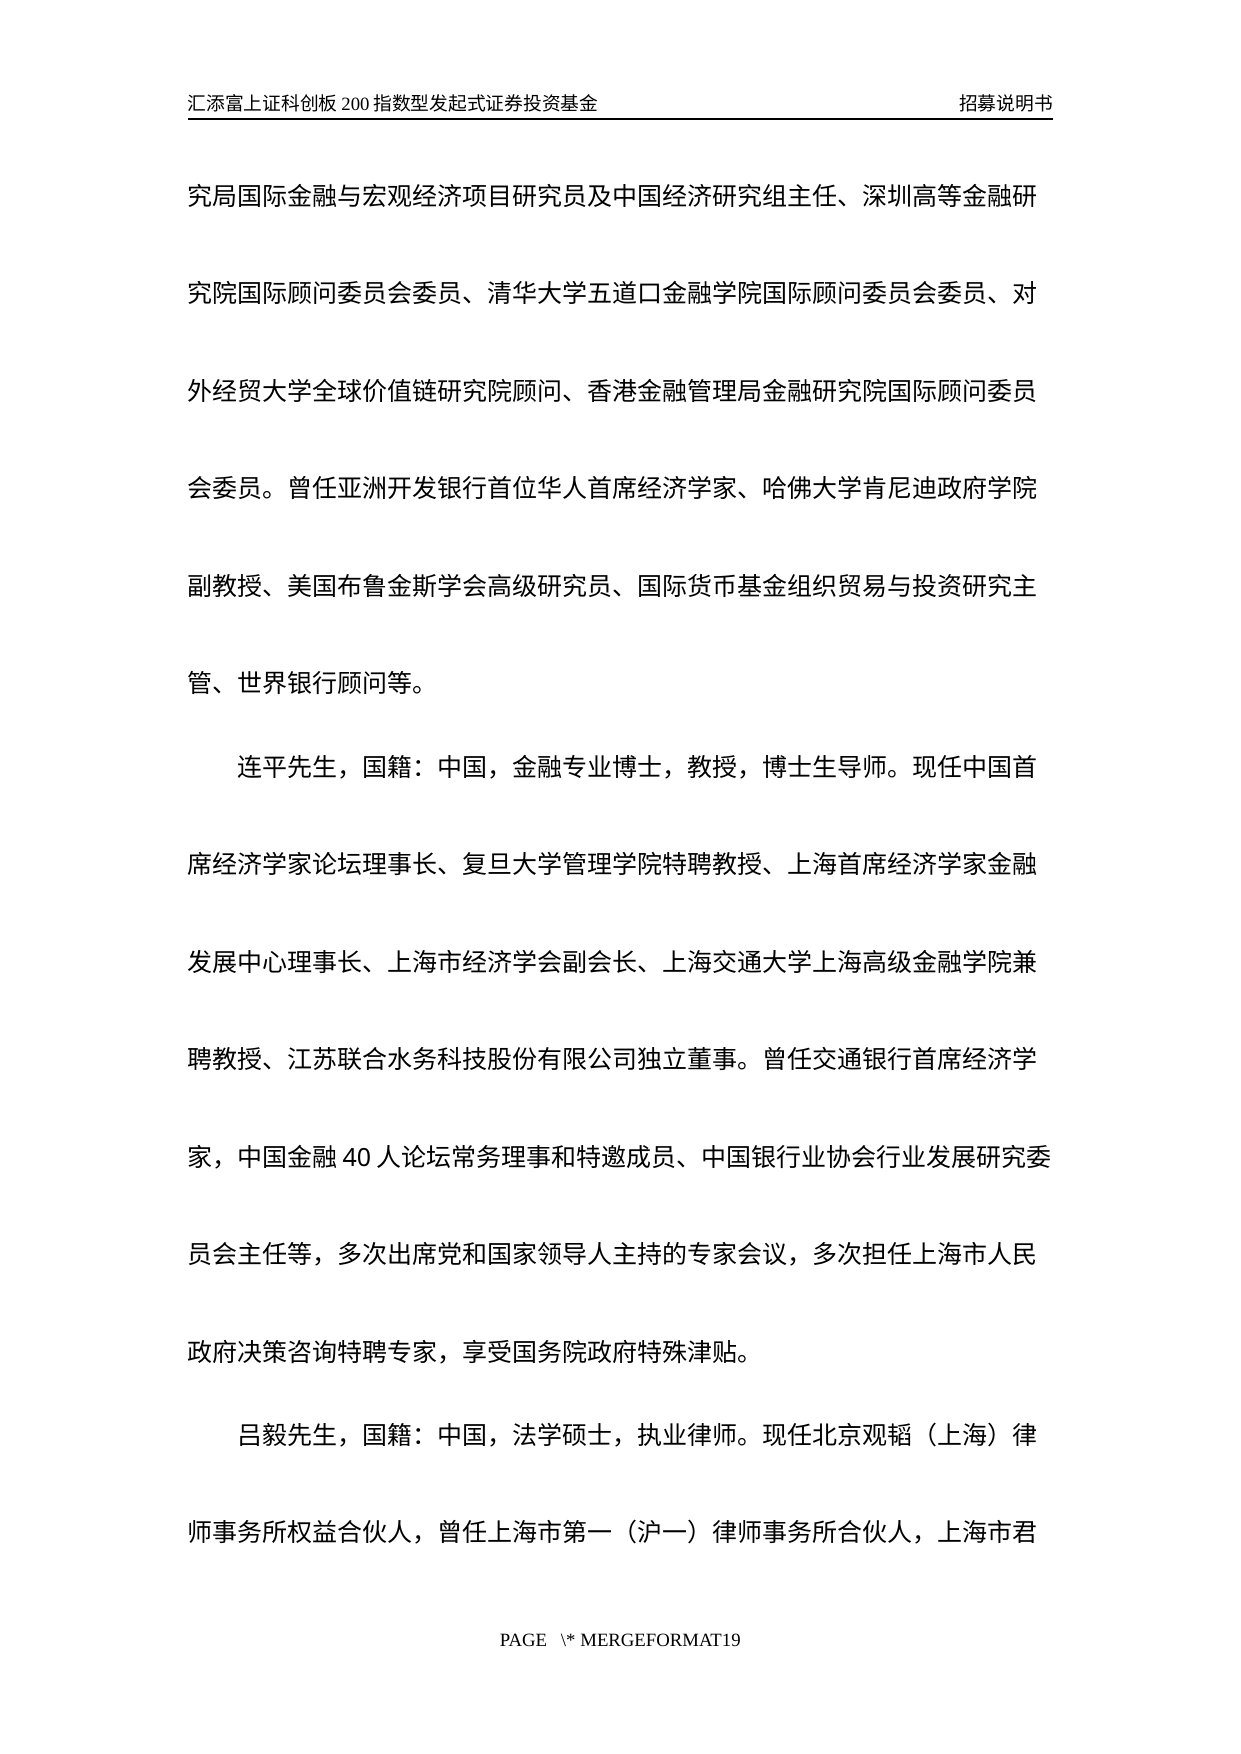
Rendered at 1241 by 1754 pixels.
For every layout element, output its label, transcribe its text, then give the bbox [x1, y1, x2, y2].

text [187, 162, 1053, 714]
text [187, 1401, 1053, 1563]
text 连平先生，国籍：中国，金融专业博士，教授，博士生导师。现任中国首席经济学家论坛理事长、复旦大学管理学院特聘教授、上海首席经济学家金融发展中心理事长、上海市经济学会副会长、上海交通大学上海高级金融学院兼聘教授、江苏联合水务科技股份有限公司独立董事。曾任交通银行首席经济学家，中国金融40人论坛常务理事和特邀成员、中国银行业协会行业发展研究委员会主任等，多次出席党和国家领导人主持的专家会议，多次担任上海市人民政府决策咨询特聘专家，享受国务院政府特殊津贴。 [187, 733, 1053, 1383]
